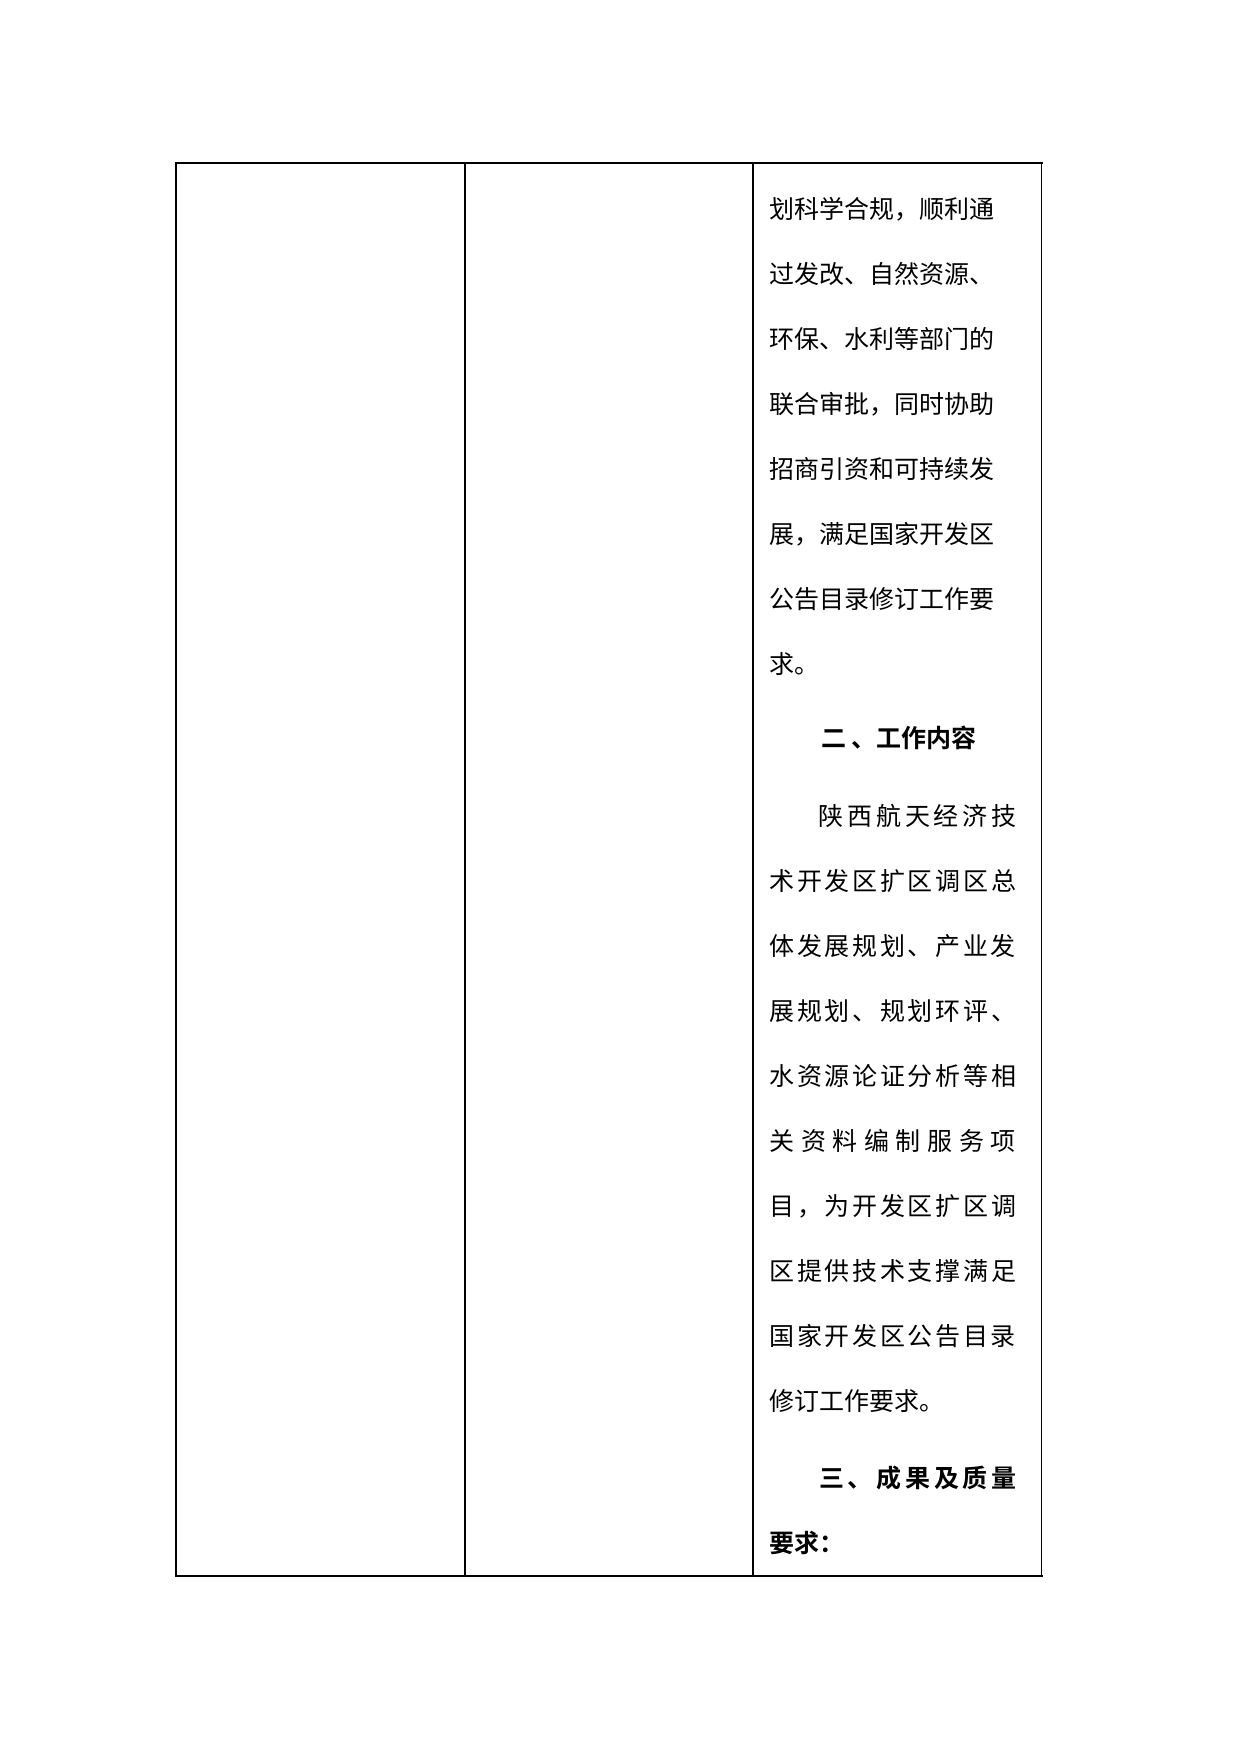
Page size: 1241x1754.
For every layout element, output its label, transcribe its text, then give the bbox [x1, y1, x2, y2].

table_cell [754, 164, 1041, 1575]
table_cell 1 [177, 164, 464, 1575]
table_cell [466, 164, 752, 1575]
